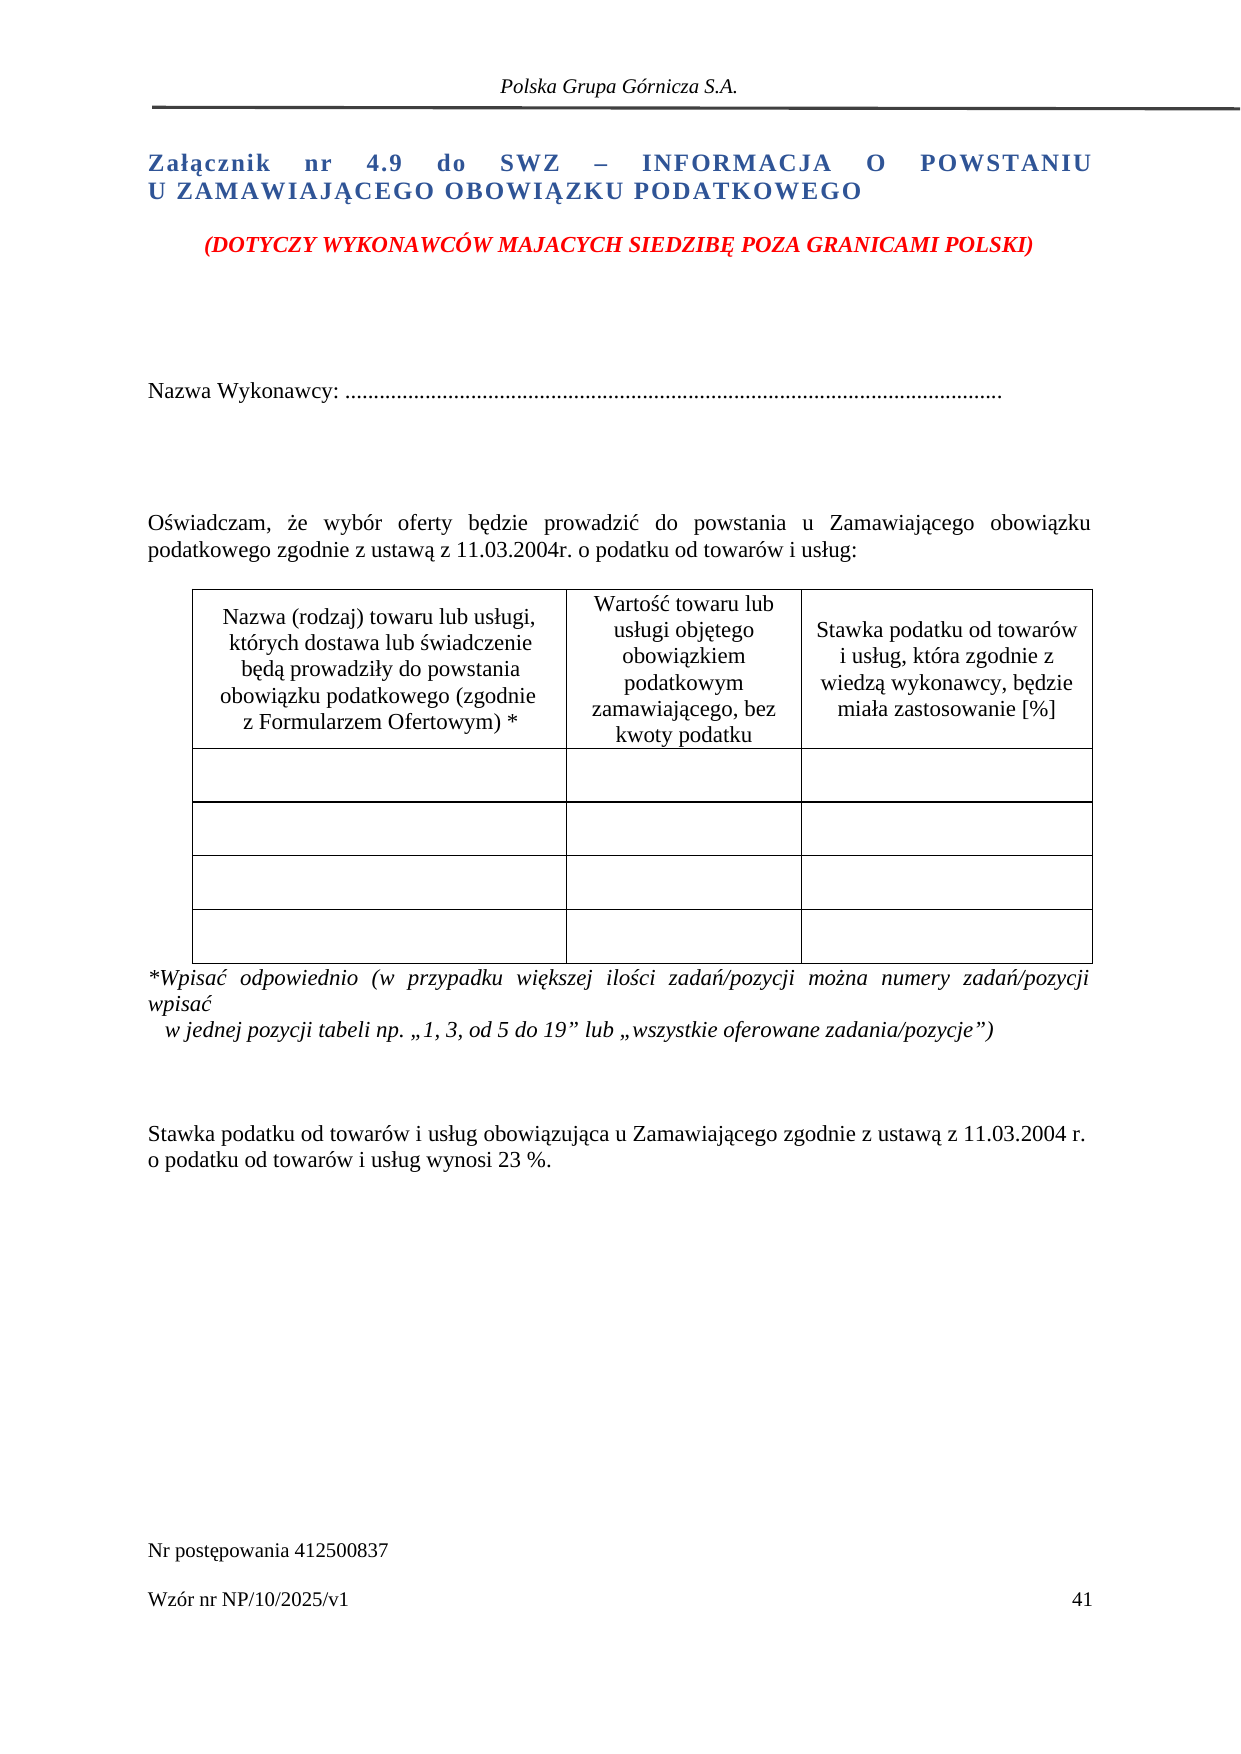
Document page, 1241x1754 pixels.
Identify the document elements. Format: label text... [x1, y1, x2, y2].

table_header Nazwa (rodzaj) towaru lub usługi, których dostawa lub świadczenie będą prowadziły do powstania obowiązku podatkowego (zgodnie z Formularzem Ofertowym) * [193, 590, 566, 748]
table_cell [193, 910, 566, 963]
table_cell [802, 856, 1092, 909]
table_cell [802, 910, 1092, 963]
table_cell [567, 803, 801, 855]
table_cell [193, 856, 566, 909]
text Stawka podatku od towarów i usług obowiązująca u Zamawiającego zgodnie z ustawą z 11.03.2004 r. o podatku od towarów i usług wynosi 23 %. [148, 1119, 1093, 1172]
text Załącznik nr 4.9 do SWZ – INFORMACJA O POWSTANIU U ZAMAWIAJĄCEGO OBOWIĄZKU PODATKOWEGO [148, 148, 1093, 205]
text (DOTYCZY WYKONAWCÓW MAJACYCH SIEDZIBĘ POZA GRANICAMI POLSKI) [133, 231, 1093, 258]
text Oświadczam, że wybór oferty będzie prowadzić do powstania u Zamawiającego obowiązku podatkowego zgodnie z ustawą z 11.03.2004r. o podatku od towarów i usług: [148, 509, 1093, 562]
table_cell [567, 910, 801, 963]
table_header Wartość towaru lub usługi objętego obowiązkiem podatkowym zamawiającego, bez kwoty podatku [567, 590, 801, 748]
table_cell [193, 749, 566, 801]
table_cell [193, 803, 566, 855]
table_cell [802, 749, 1092, 801]
text Nazwa Wykonawcy: ................................................................................................................... [148, 378, 1093, 404]
table_cell [802, 803, 1092, 855]
table_header Stawka podatku od towarów i usług, która zgodnie z wiedzą wykonawcy, będzie miała zastosowanie [%] [802, 590, 1092, 748]
text *Wpisać odpowiednio (w przypadku większej ilości zadań/pozycji można numery zadań/pozycji wpisać w jednej pozycji tabeli np. „1, 3, od 5 do 19” lub „wszystkie oferowane zadania/pozycje”) [148, 964, 1093, 1043]
table_cell [567, 749, 801, 801]
table_cell [567, 856, 801, 909]
